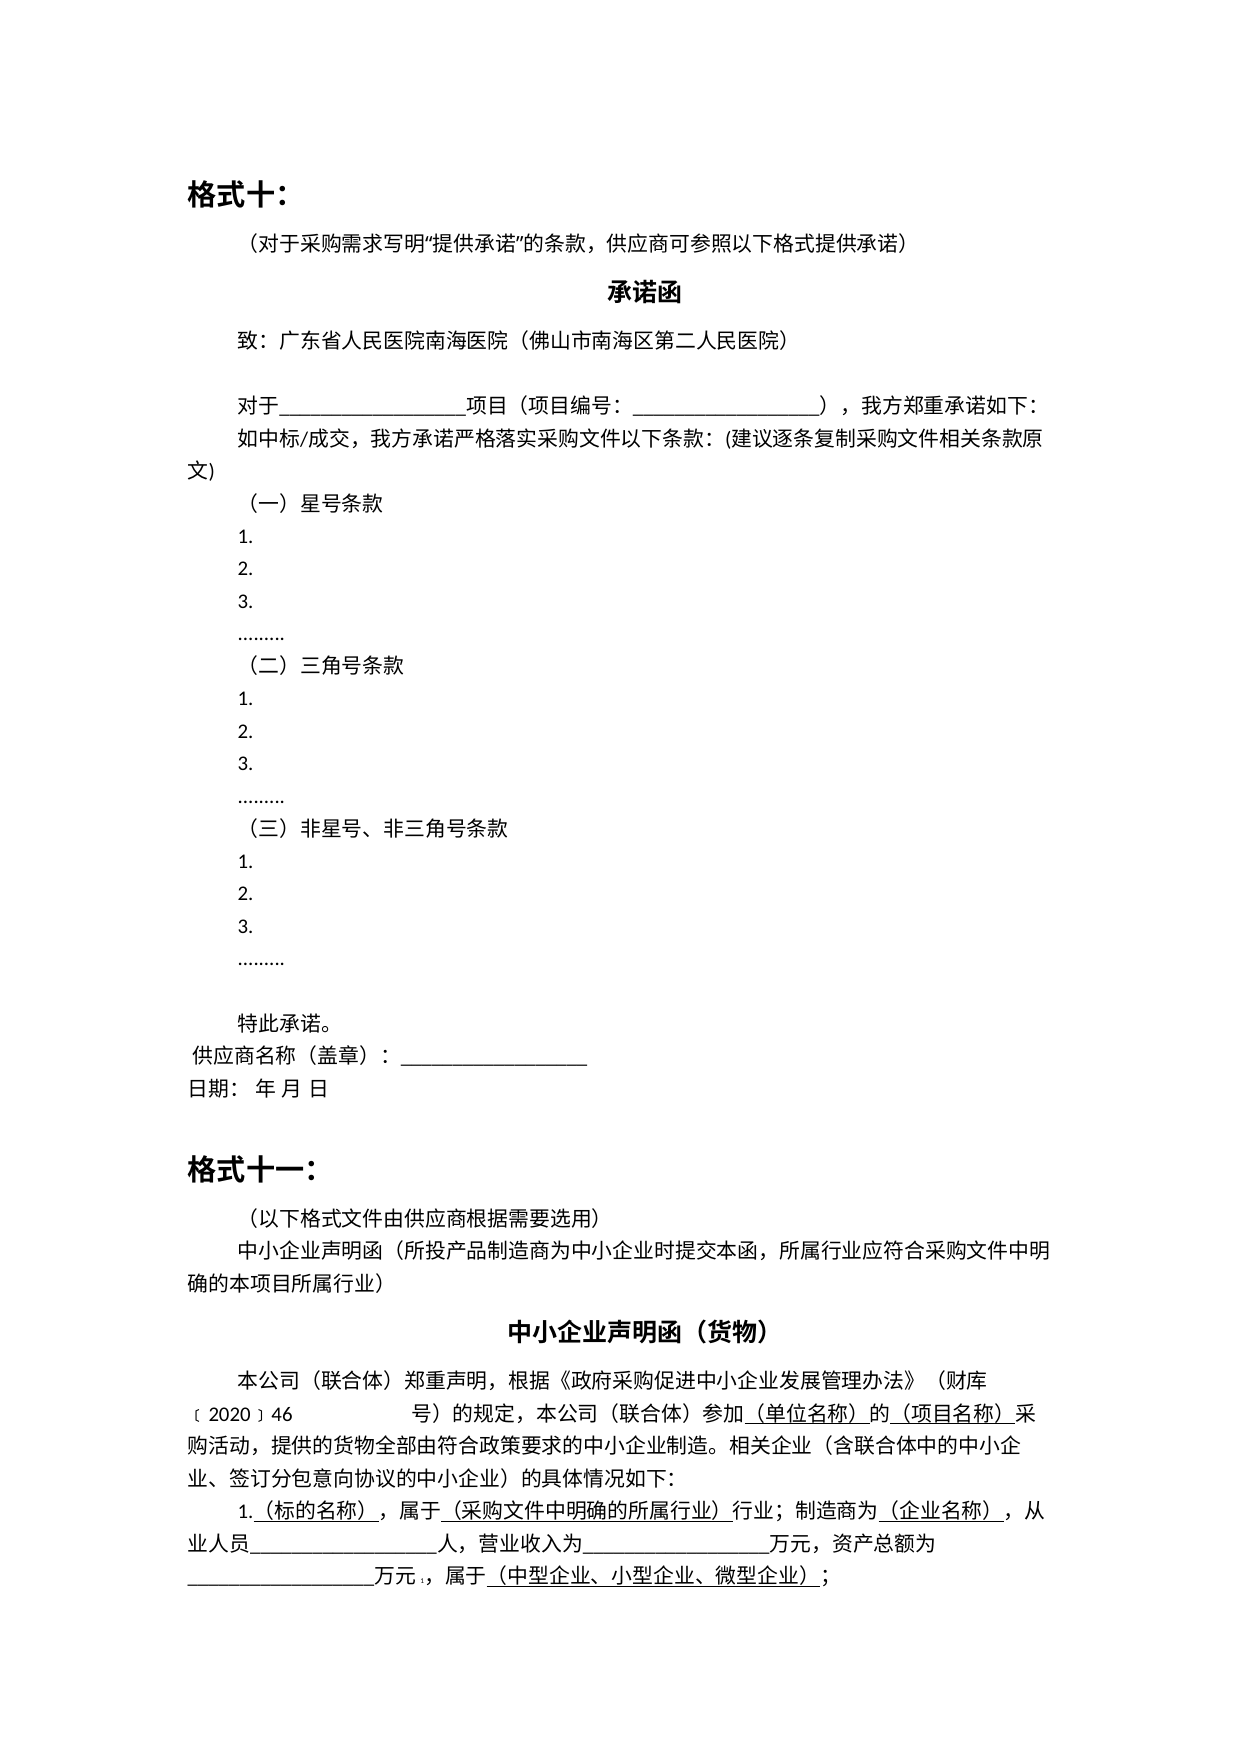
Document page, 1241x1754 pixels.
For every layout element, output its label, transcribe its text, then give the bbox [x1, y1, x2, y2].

text （一）星号条款 [187, 487, 1053, 519]
text 对于__________________项目（项目编号：__________________），我方郑重承诺如下： [187, 389, 1053, 422]
text （三）非星号、非三角号条款 [187, 812, 1053, 844]
text 中小企业声明函（货物） [187, 1299, 1053, 1364]
text 承诺函 [187, 259, 1053, 324]
text ......... [187, 942, 1053, 1007]
text 1. [187, 844, 1053, 877]
text 如中标/成交，我方承诺严格落实采购文件以下条款：(建议逐条复制采购文件相关条款原文) [187, 422, 1053, 487]
text 致：广东省人民医院南海医院（佛山市南海区第二人民医院） [187, 324, 1053, 389]
text 3. [187, 909, 1053, 942]
text （二）三角号条款 [187, 649, 1053, 682]
text ......... [187, 779, 1053, 812]
text 1. [187, 519, 1053, 552]
text （以下格式文件由供应商根据需要选用） [187, 1202, 1053, 1234]
text 中小企业声明函（所投产品制造商为中小企业时提交本函，所属行业应符合采购文件中明确的本项目所属行业） [187, 1234, 1053, 1299]
text 本公司（联合体）郑重声明，根据《政府采购促进中小企业发展管理办法》（财库﹝2020﹞46 号）的规定，本公司（联合体）参加（单位名称）的（项目名称）采购活动，提供的货物全部由符合政策要求的中小企业制造。相关企业（含联合体中的中小企业、签订分包意向协议的中小企业）的具体情况如下： [187, 1364, 1053, 1494]
text 格式十： [187, 162, 1053, 227]
text 3. [187, 584, 1053, 617]
text 1. [187, 682, 1053, 714]
text 3. [187, 747, 1053, 779]
text 2. [187, 552, 1053, 584]
text 格式十一： [187, 1137, 1053, 1202]
text 2. [187, 714, 1053, 747]
text ......... [187, 617, 1053, 649]
text 1.（标的名称），属于（采购文件中明确的所属行业）行业；制造商为（企业名称），从业人员__________________人，营业收入为__________________万元，资产总额为__________________万元1，属于（中型企业、小型企业、微型企业）； [187, 1494, 1053, 1592]
text 供应商名称（盖章）：__________________ [187, 1039, 1053, 1072]
text 日期： 年 月 日 [187, 1072, 1053, 1104]
text 2. [187, 877, 1053, 909]
text 特此承诺。 [187, 1007, 1053, 1039]
text （对于采购需求写明“提供承诺”的条款，供应商可参照以下格式提供承诺） [187, 227, 1053, 259]
